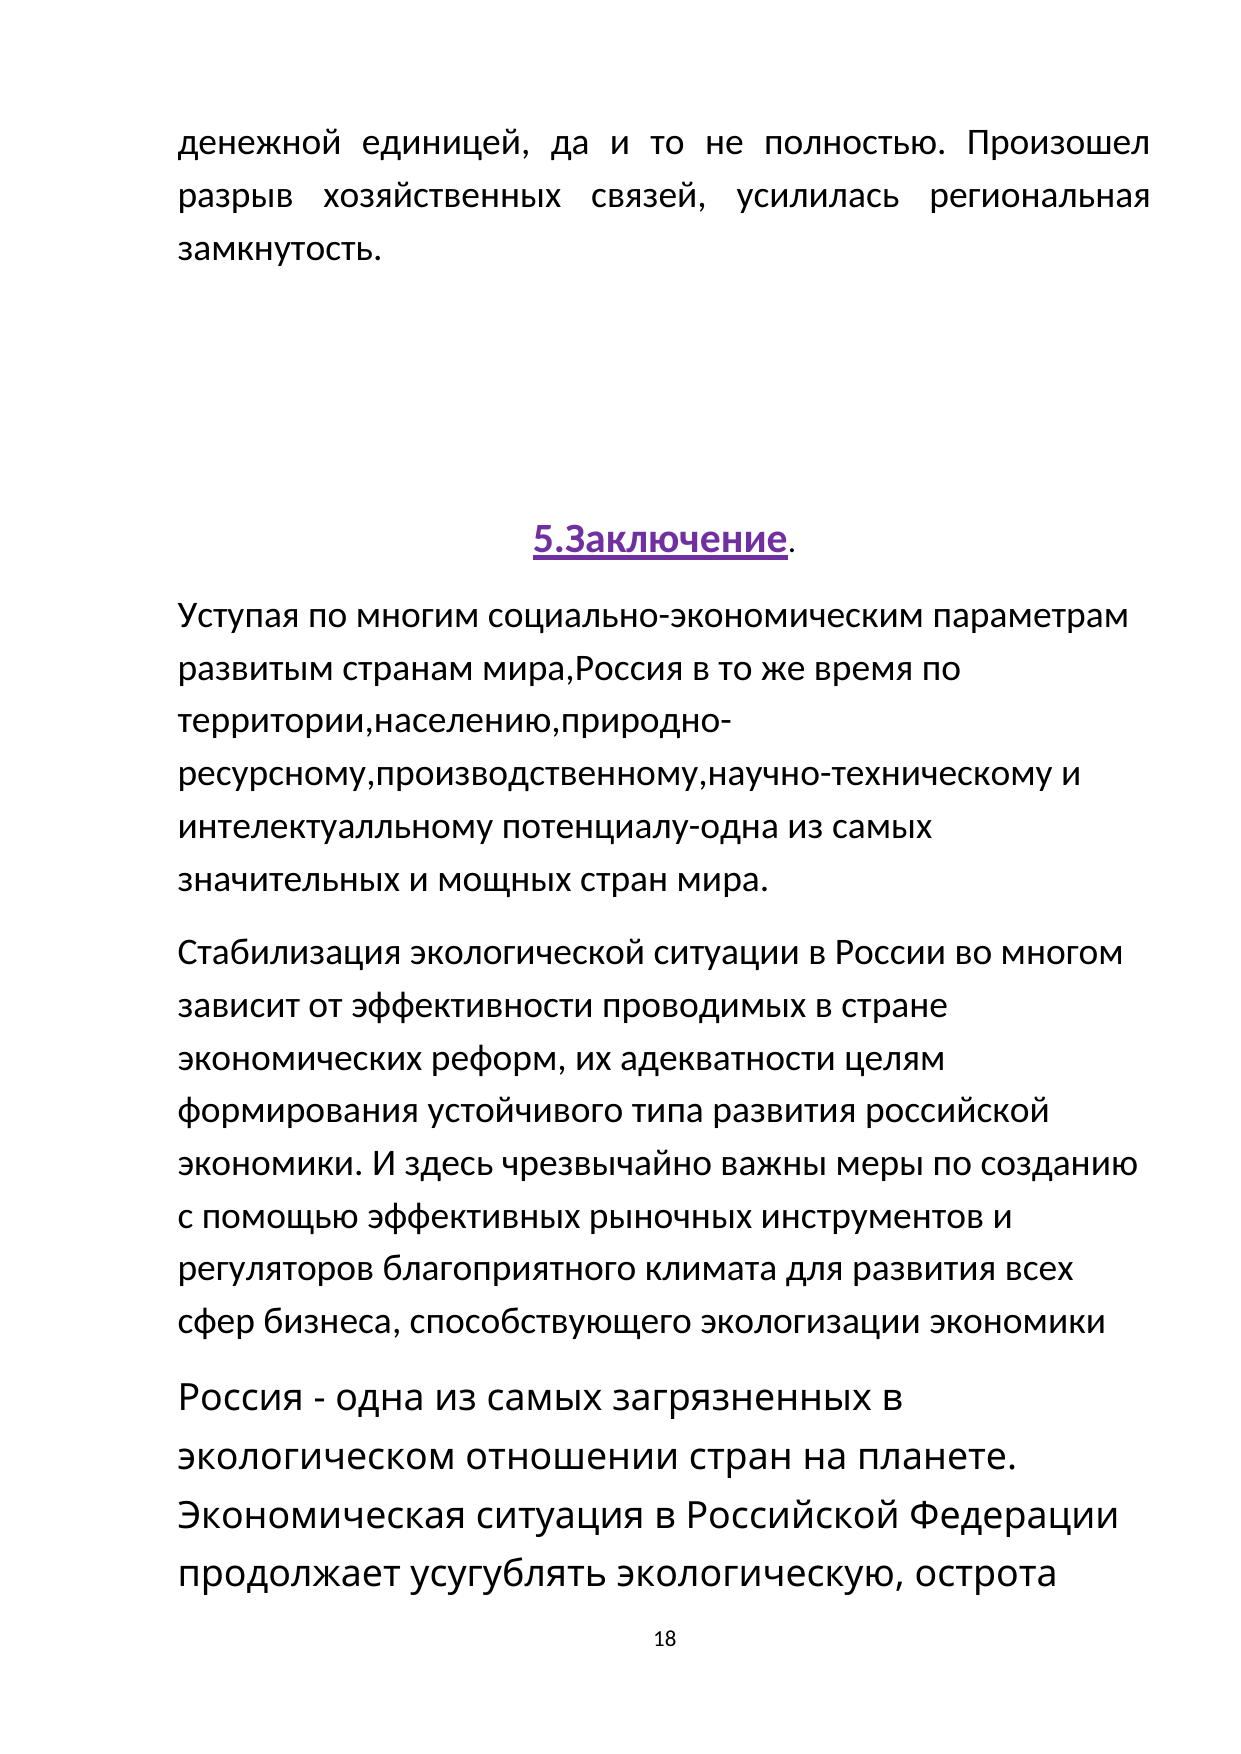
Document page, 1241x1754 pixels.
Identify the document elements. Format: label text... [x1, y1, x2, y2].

text 5.Заключение. [177, 512, 1152, 563]
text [177, 1371, 1152, 1598]
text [177, 118, 1152, 269]
text Стабилизация экологической ситуации в России во многом зависит от эффективности проводимых в стране экономических реформ, их адекватности целям формирования устойчивого типа развития российской экономики. И здесь чрезвычайно важны меры по созданию с помощью эффективных рыночных инструментов и регуляторов благоприятного климата для развития всех сфер бизнеса, способствующего экологизации экономики [177, 928, 1152, 1343]
text Уступая по многим социально-экономическим параметрам развитым странам мира,Россия в то же время по территории,населению,природно-ресурсному,производственному,научно-техническому и интелектуалльному потенциалу-одна из самых значительных и мощных стран мира. [177, 591, 1152, 900]
